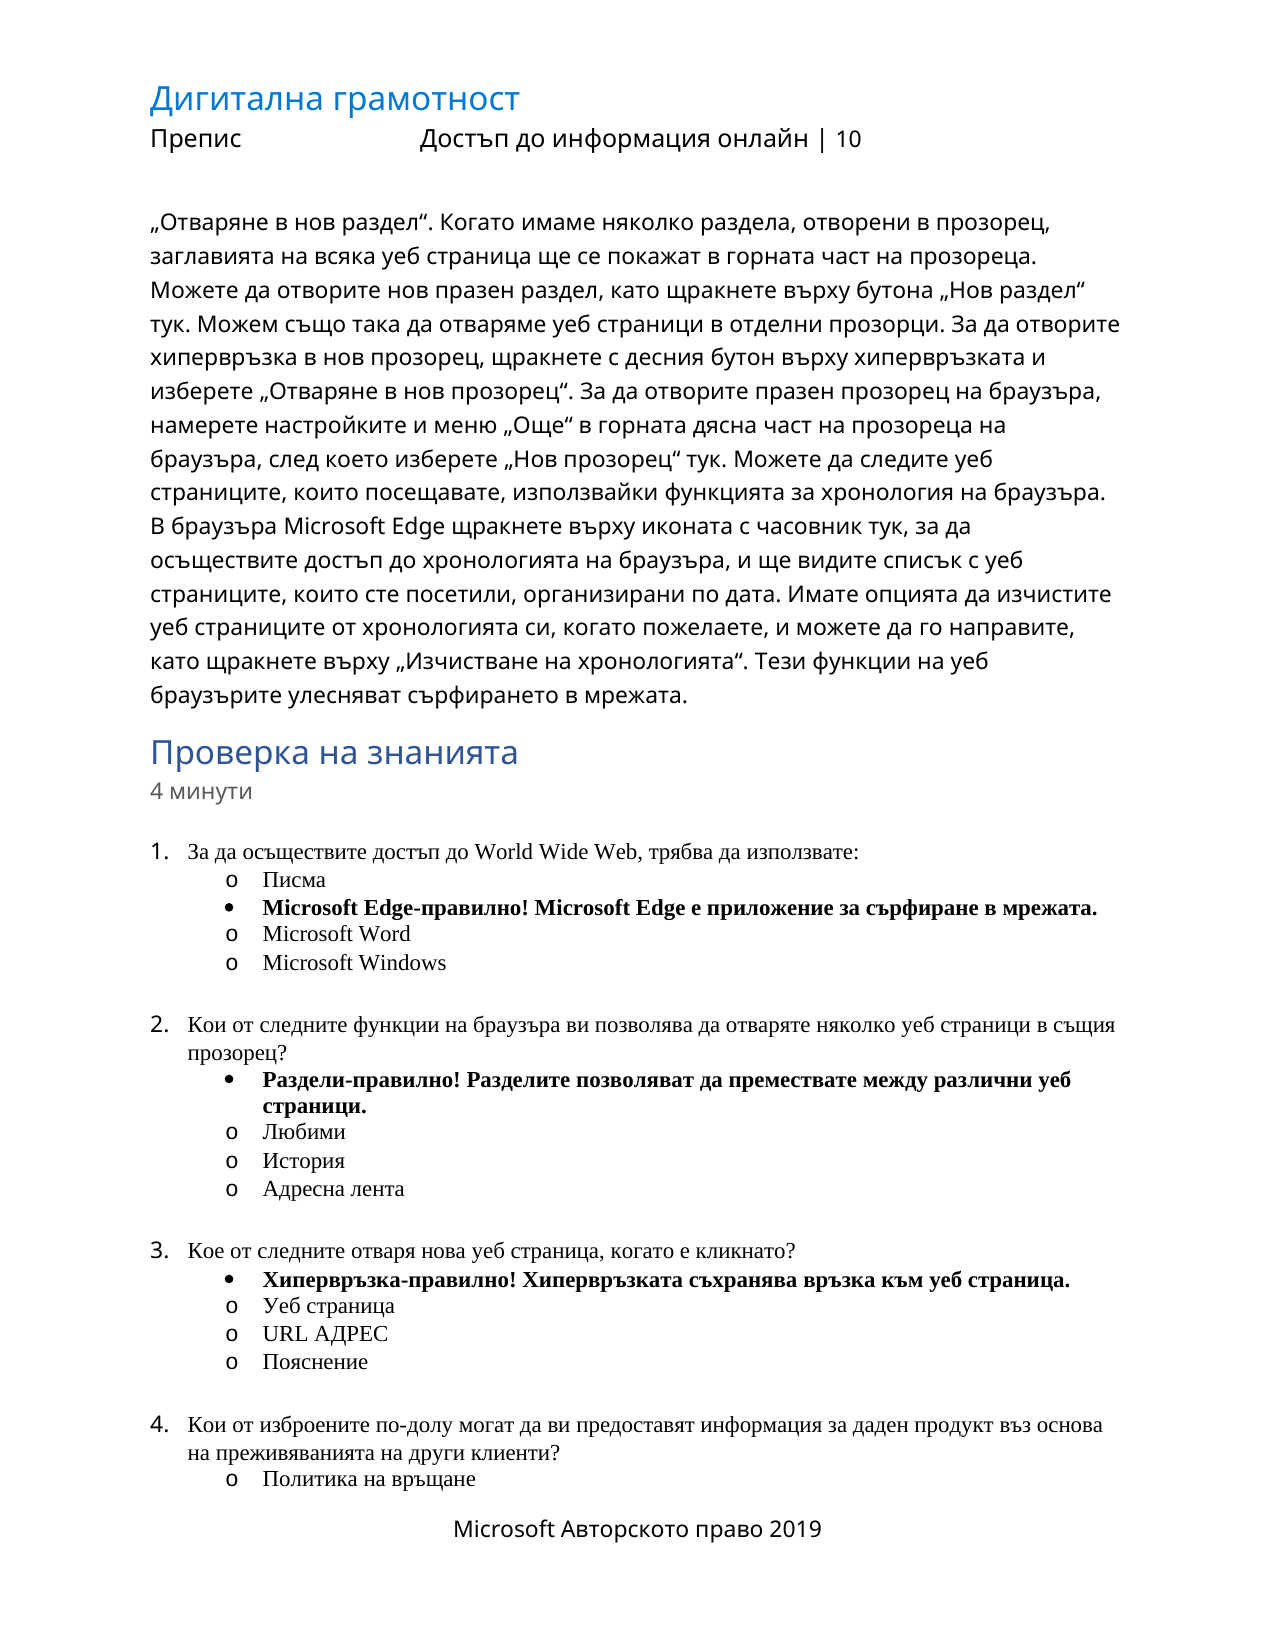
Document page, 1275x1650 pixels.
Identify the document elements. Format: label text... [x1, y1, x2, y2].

list Адресна лента [225, 1175, 1125, 1203]
list За да осъществите достъп до World Wide Web, трябва да използвате: [150, 834, 1125, 866]
list Microsoft Word [225, 920, 1125, 949]
list Кои от изброените по-долу могат да ви предоставят информация за даден продукт въз основа на преживяванията на други клиенти? [150, 1408, 1125, 1466]
list Microsoft Edge-правилно! Microsoft Edge е приложение за сърфиране в мрежата. [225, 894, 1125, 920]
list Microsoft Windows [225, 949, 1125, 977]
list Писма [225, 866, 1125, 894]
list Уеб страница [225, 1292, 1125, 1320]
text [150, 206, 1125, 710]
list Хипервръзка-правилно! Хипервръзката съхранява връзка към уеб страница. [225, 1266, 1125, 1292]
list URL АДРЕС [225, 1320, 1125, 1348]
subtitle Проверка на знанията [150, 729, 1125, 774]
list Кои от следните функции на браузъра ви позволява да отваряте няколко уеб страници в същия прозорец? [150, 1008, 1125, 1066]
list Любими [225, 1118, 1125, 1147]
list Раздели-правилно! Разделите позволяват да премествате между различни уеб страници. [225, 1066, 1125, 1118]
list История [225, 1147, 1125, 1175]
list Кое от следните отваря нова уеб страница, когато е кликнато? [150, 1234, 1125, 1266]
list Политика на връщане [225, 1466, 1125, 1494]
list Пояснение [225, 1348, 1125, 1377]
text 4 минути [150, 774, 1125, 806]
